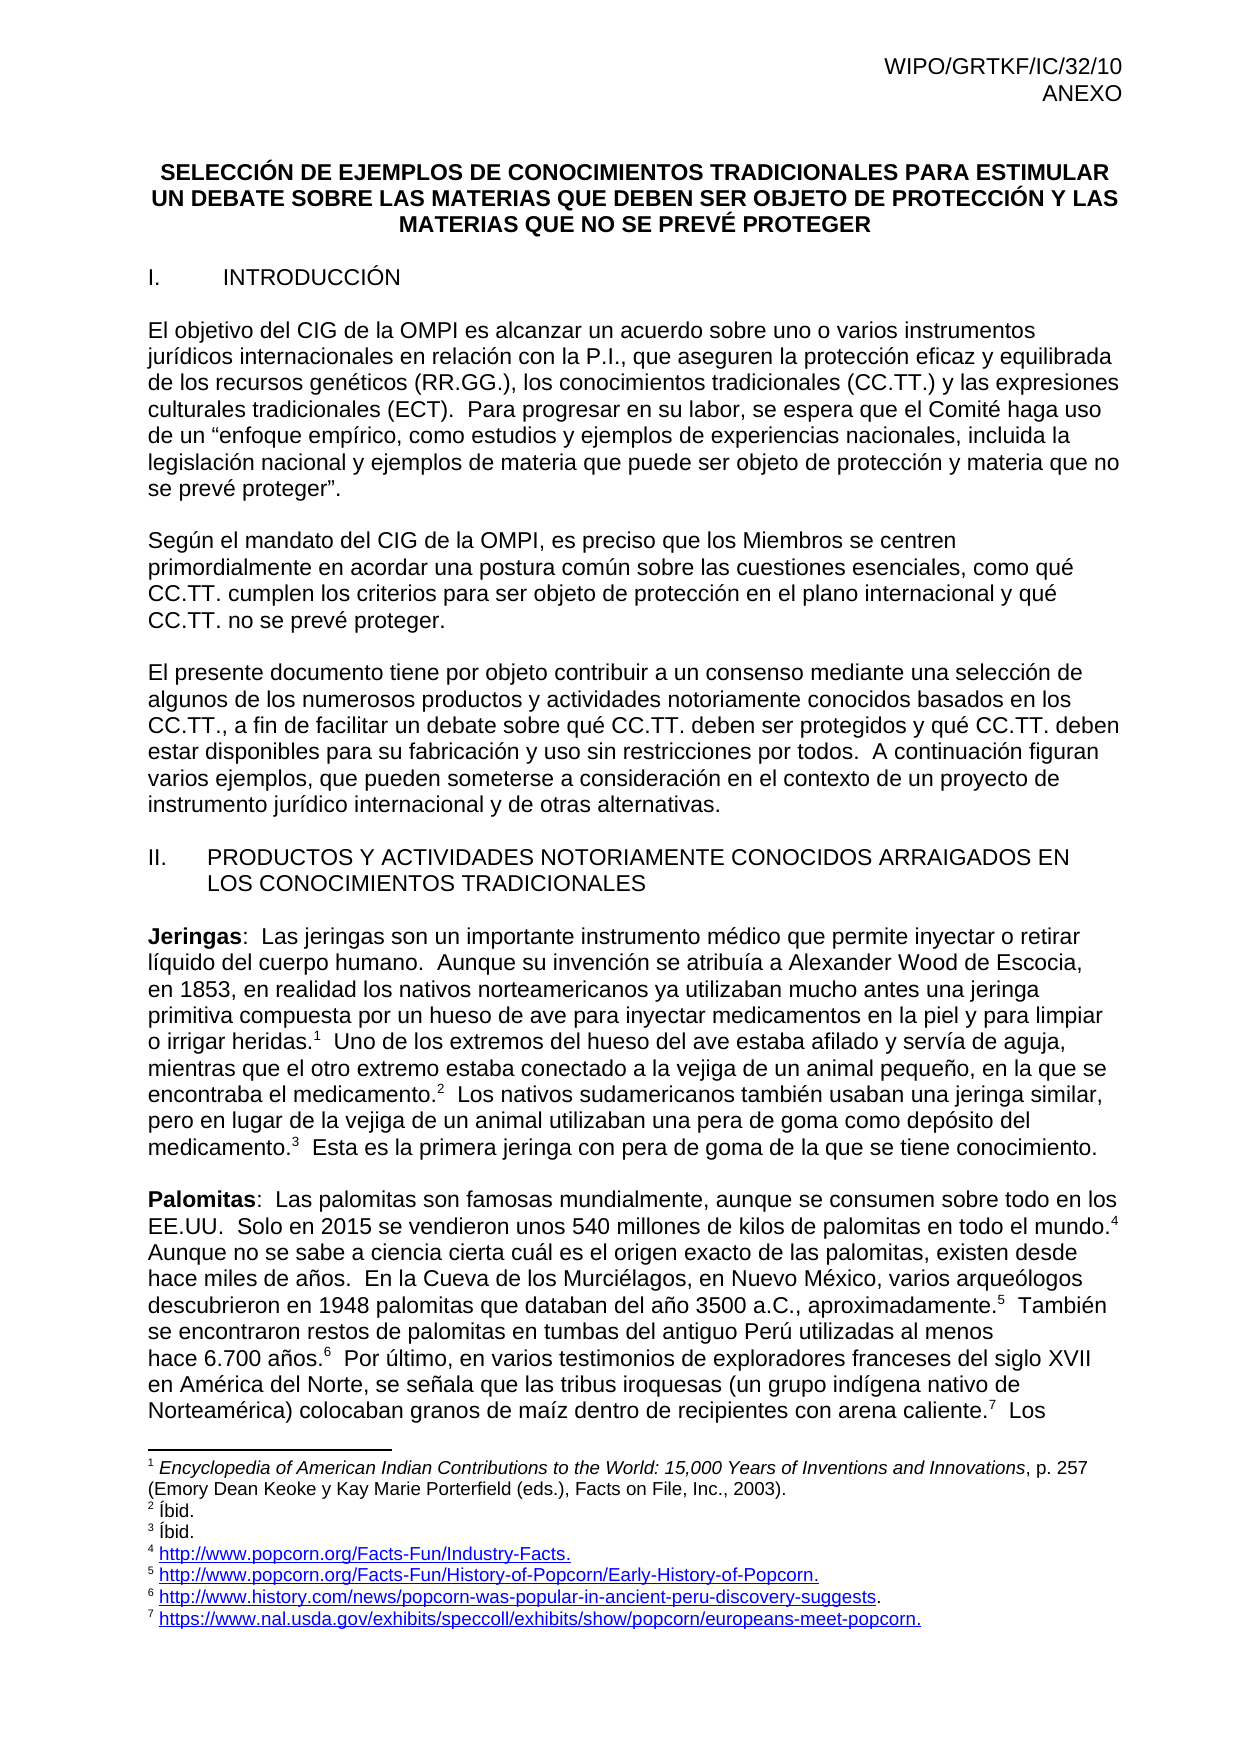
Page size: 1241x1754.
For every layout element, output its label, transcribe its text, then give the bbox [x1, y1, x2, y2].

text SELECCIÓN DE EJEMPLOS DE CONOCIMIENTOS TRADICIONALES PARA ESTIMULAR UN DEBATE SOBRE LAS MATERIAS QUE DEBEN SER OBJETO DE PROTECCIÓN Y LAS MATERIAS QUE NO SE PREVÉ PROTEGER [148, 158, 1122, 238]
list INTRODUCCIÓN [148, 264, 1122, 290]
text Jeringas: Las jeringas son un importante instrumento médico que permite inyectar o retirar líquido del cuerpo humano. Aunque su invención se atribuía a Alexander Wood de Escocia, en 1853, en realidad los nativos norteamericanos ya utilizaban mucho antes una jeringa primitiva compuesta por un hueso de ave para inyectar medicamentos en la piel y para limpiar o irrigar heridas. Uno de los extremos del hueso del ave estaba afilado y servía de aguja, mientras que el otro extremo estaba conectado a la vejiga de un animal pequeño, en la que se encontraba el medicamento. Los nativos sudamericanos también usaban una jeringa similar, pero en lugar de la vejiga de un animal utilizaban una pera de goma como depósito del medicamento. Esta es la primera jeringa con pera de goma de la que se tiene conocimiento. [148, 923, 1122, 1160]
text El presente documento tiene por objeto contribuir a un consenso mediante una selección de algunos de los numerosos productos y actividades notoriamente conocidos basados en los CC.TT., a fin de facilitar un debate sobre qué CC.TT. deben ser protegidos y qué CC.TT. deben estar disponibles para su fabricación y uso sin restricciones por todos. A continuación figuran varios ejemplos, que pueden someterse a consideración en el contexto de un proyecto de instrumento jurídico internacional y de otras alternativas. [148, 659, 1122, 817]
text Según el mandato del CIG de la OMPI, es preciso que los Miembros se centren primordialmente en acordar una postura común sobre las cuestiones esenciales, como qué CC.TT. cumplen los criterios para ser objeto de protección en el plano internacional y qué CC.TT. no se prevé proteger. [148, 527, 1122, 633]
text El objetivo del CIG de la OMPI es alcanzar un acuerdo sobre uno o varios instrumentos jurídicos internacionales en relación con la P.I., que aseguren la protección eficaz y equilibrada de los recursos genéticos (RR.GG.), los conocimientos tradicionales (CC.TT.) y las expresiones culturales tradicionales (ECT). Para progresar en su labor, se espera que el Comité haga uso de un “enfoque empírico, como estudios y ejemplos de experiencias nacionales, incluida la legislación nacional y ejemplos de materia que puede ser objeto de protección y materia que no se prevé proteger”. [148, 317, 1122, 501]
list PRODUCTOS Y ACTIVIDADES NOTORIAMENTE CONOCIDOS ARRAIGADOS EN LOS CONOCIMIENTOS TRADICIONALES [148, 844, 1122, 896]
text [148, 1186, 1122, 1423]
